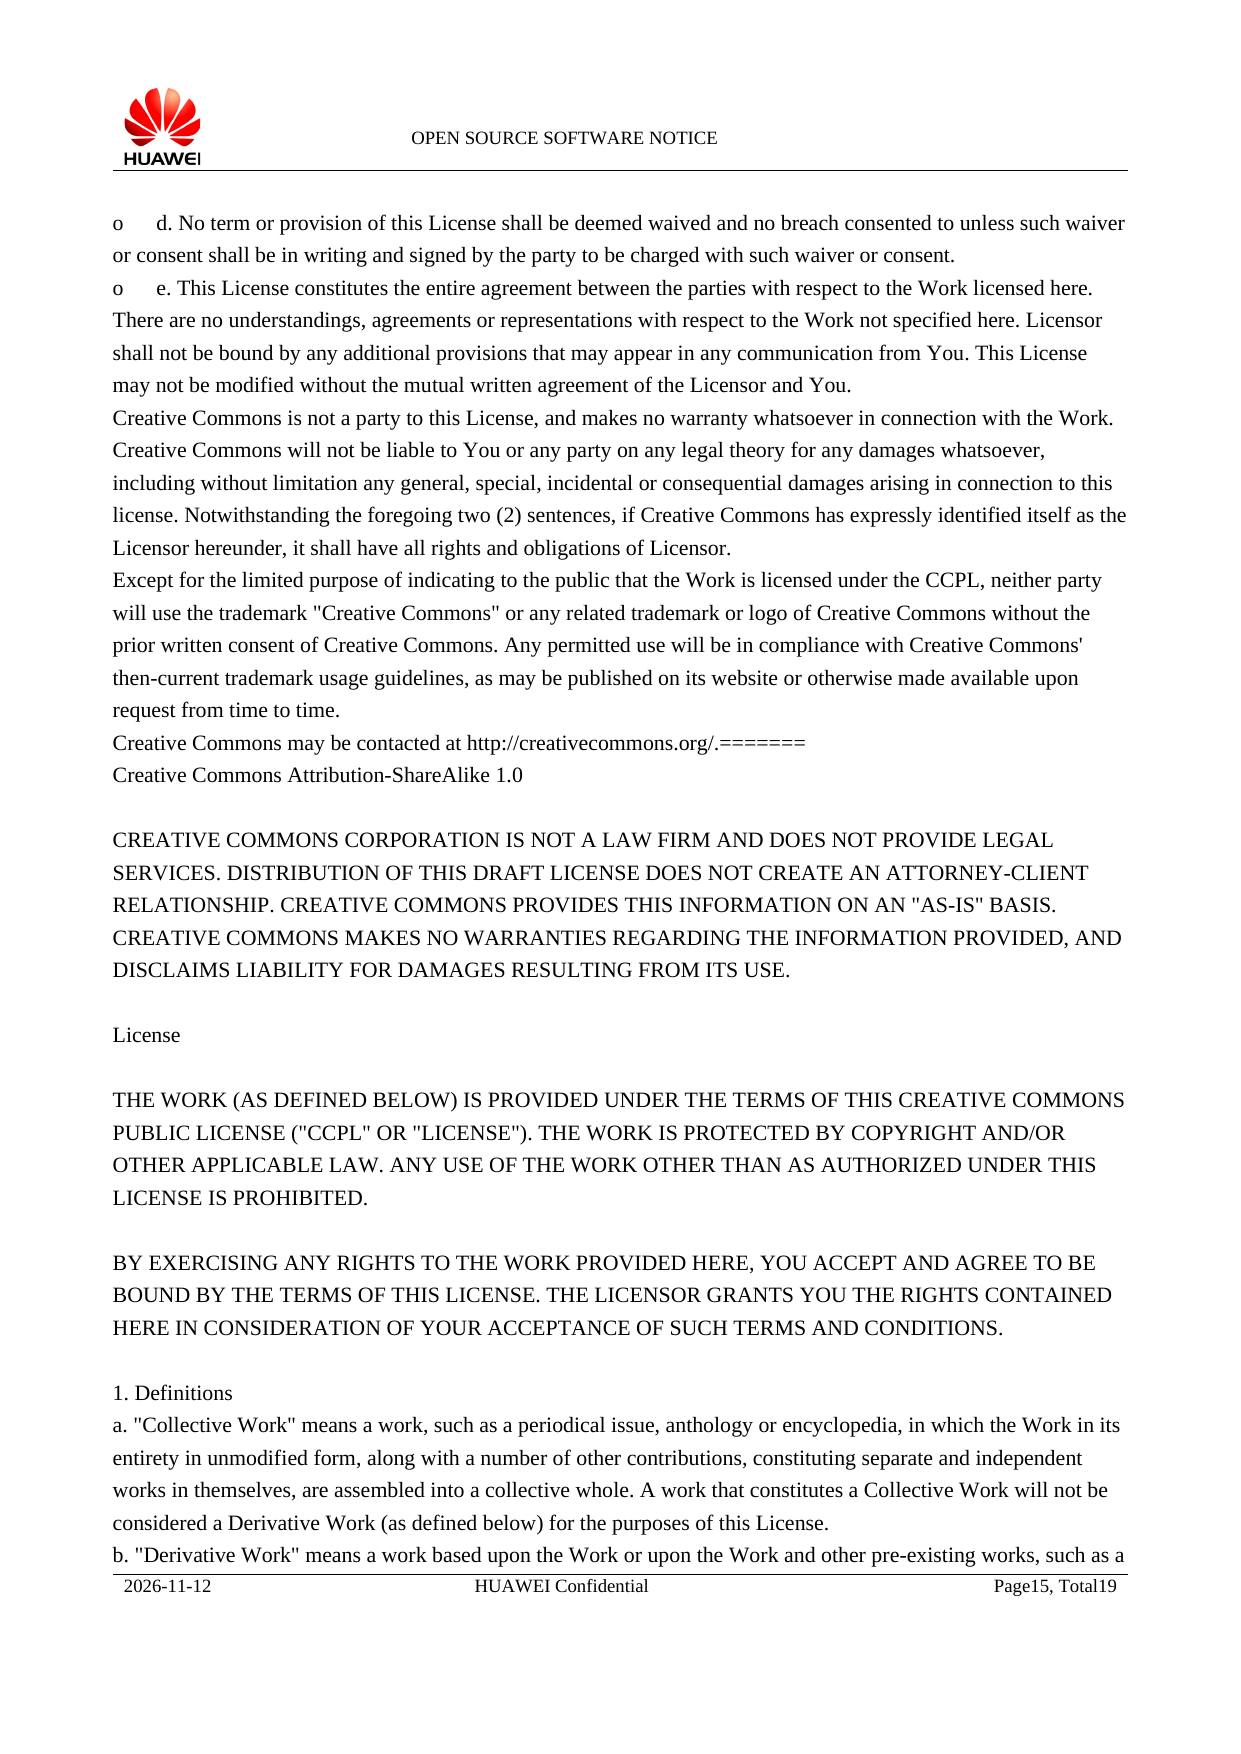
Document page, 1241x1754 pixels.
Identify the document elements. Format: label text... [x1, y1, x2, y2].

picture [124, 88, 201, 165]
